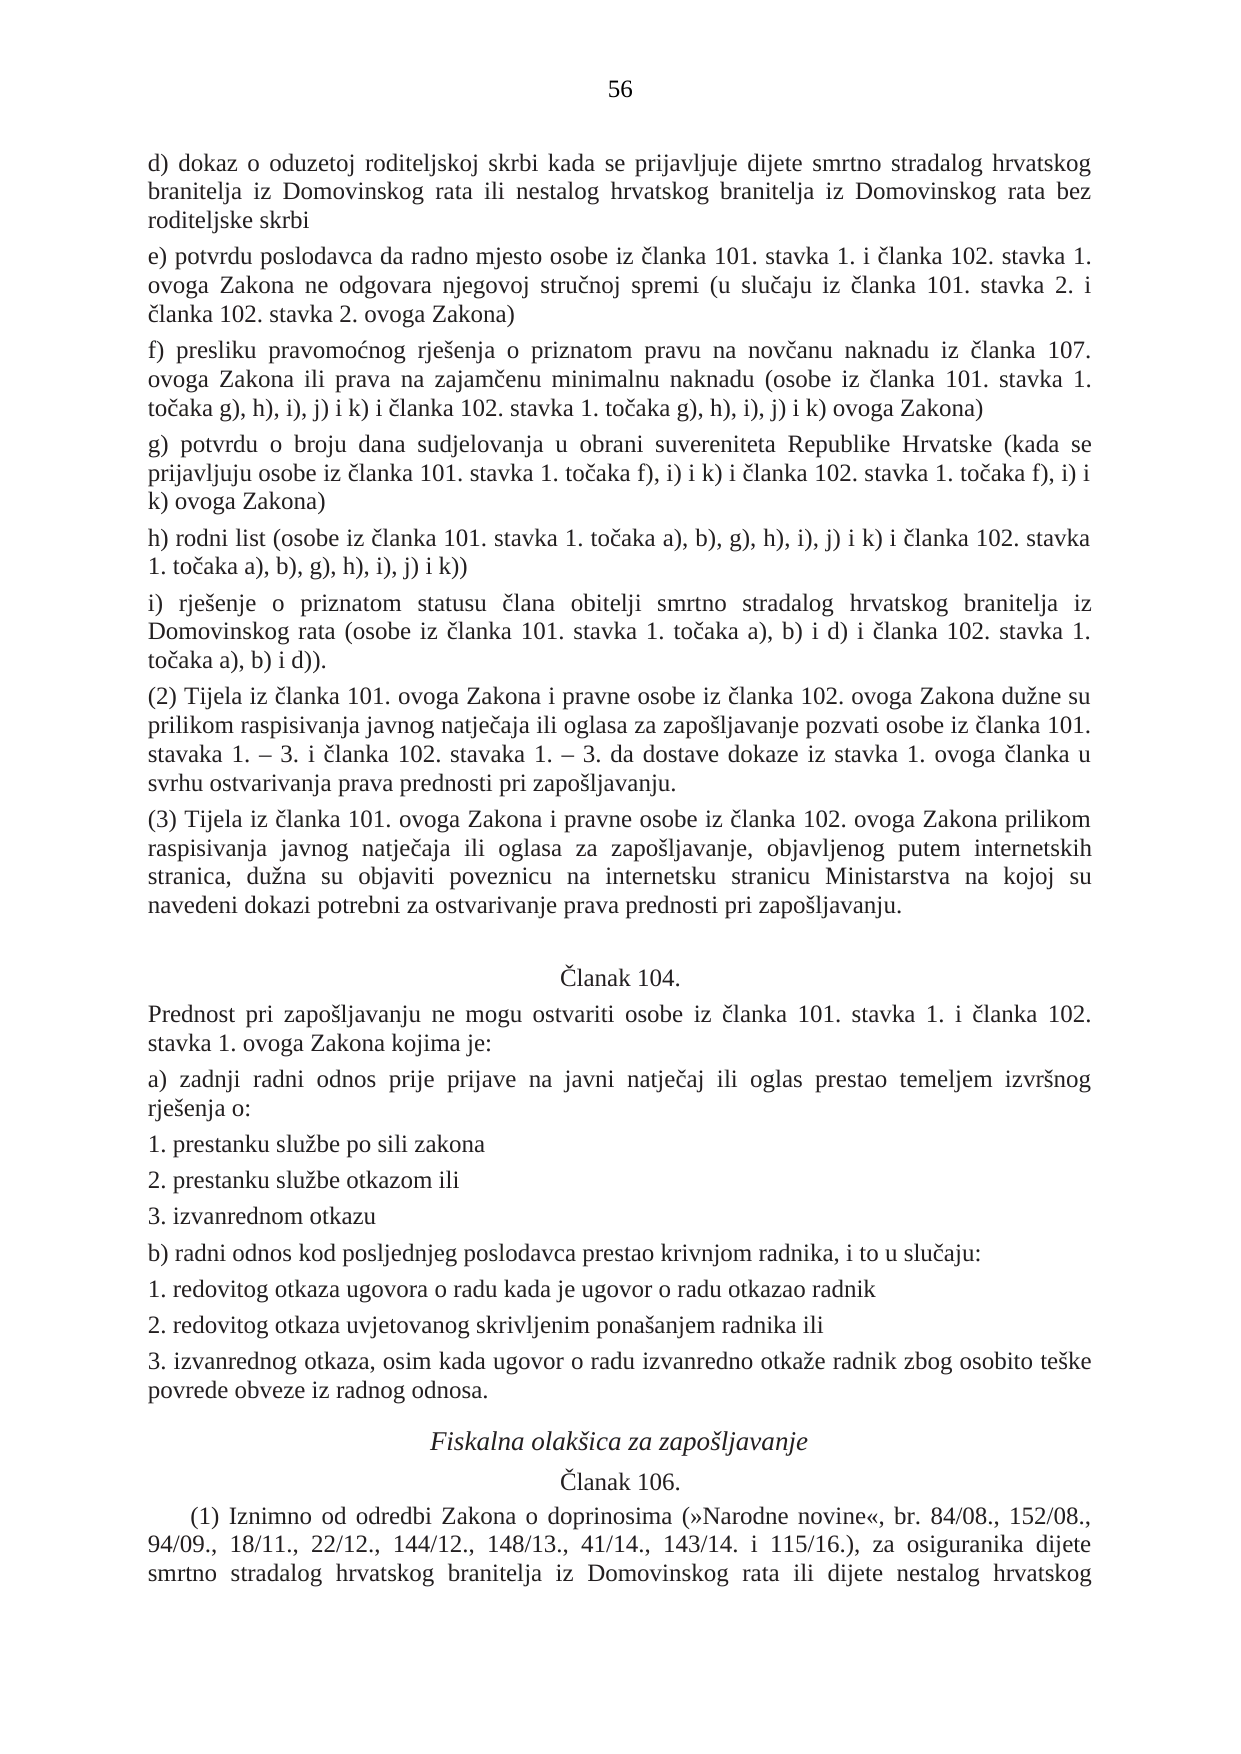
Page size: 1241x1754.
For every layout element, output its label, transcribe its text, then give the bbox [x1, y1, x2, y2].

text 1. redovitog otkaza ugovora o radu kada je ugovor o radu otkazao radnik [148, 1274, 1093, 1303]
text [148, 1501, 1093, 1587]
text d) dokaz o oduzetoj roditeljskoj skrbi kada se prijavljuje dijete smrtno stradalog hrvatskog branitelja iz Domovinskog rata ili nestalog hrvatskog branitelja iz Domovinskog rata bez roditeljske skrbi [148, 148, 1093, 234]
text (3) Tijela iz članka 101. ovoga Zakona i pravne osobe iz članka 102. ovoga Zakona prilikom raspisivanja javnog natječaja ili oglasa za zapošljavanje, objavljenog putem internetskih stranica, dužna su objaviti poveznicu na internetsku stranicu Ministarstva na kojoj su navedeni dokazi potrebni za ostvarivanje prava prednosti pri zapošljavanju. [148, 804, 1093, 919]
text (2) Tijela iz članka 101. ovoga Zakona i pravne osobe iz članka 102. ovoga Zakona dužne su prilikom raspisivanja javnog natječaja ili oglasa za zapošljavanje pozvati osobe iz članka 101. stavaka 1. ‒ 3. i članka 102. stavaka 1. ‒ 3. da dostave dokaze iz stavka 1. ovoga članka u svrhu ostvarivanja prava prednosti pri zapošljavanju. [148, 681, 1093, 796]
text a) zadnji radni odnos prije prijave na javni natječaj ili oglas prestao temeljem izvršnog rješenja o: [148, 1064, 1093, 1121]
text h) rodni list (osobe iz članka 101. stavka 1. točaka a), b), g), h), i), j) i k) i članka 102. stavka 1. točaka a), b), g), h), i), j) i k)) [148, 523, 1093, 580]
text 2. prestanku službe otkazom ili [148, 1165, 1093, 1194]
text Fiskalna olakšica za zapošljavanje [148, 1425, 1093, 1456]
text Članak 106. [148, 1467, 1093, 1496]
text Prednost pri zapošljavanju ne mogu ostvariti osobe iz članka 101. stavka 1. i članka 102. stavka 1. ovoga Zakona kojima je: [148, 999, 1093, 1056]
text g) potvrdu o broju dana sudjelovanja u obrani suvereniteta Republike Hrvatske (kada se prijavljuju osobe iz članka 101. stavka 1. točaka f), i) i k) i članka 102. stavka 1. točaka f), i) i k) ovoga Zakona) [148, 429, 1093, 515]
text 1. prestanku službe po sili zakona [148, 1129, 1093, 1158]
text 3. izvanrednog otkaza, osim kada ugovor o radu izvanredno otkaže radnik zbog osobito teške povrede obveze iz radnog odnosa. [148, 1346, 1093, 1404]
text 3. izvanrednom otkazu [148, 1201, 1093, 1230]
text f) presliku pravomoćnog rješenja o priznatom pravu na novčanu naknadu iz članka 107. ovoga Zakona ili prava na zajamčenu minimalnu naknadu (osobe iz članka 101. stavka 1. točaka g), h), i), j) i k) i članka 102. stavka 1. točaka g), h), i), j) i k) ovoga Zakona) [148, 335, 1093, 421]
text i) rješenje o priznatom statusu člana obitelji smrtno stradalog hrvatskog branitelja iz Domovinskog rata (osobe iz članka 101. stavka 1. točaka a), b) i d) i članka 102. stavka 1. točaka a), b) i d)). [148, 588, 1093, 674]
text Članak 104. [148, 963, 1093, 991]
text 2. redovitog otkaza uvjetovanog skrivljenim ponašanjem radnika ili [148, 1310, 1093, 1339]
text b) radni odnos kod posljednjeg poslodavca prestao krivnjom radnika, i to u slučaju: [148, 1238, 1093, 1266]
text e) potvrdu poslodavca da radno mjesto osobe iz članka 101. stavka 1. i članka 102. stavka 1. ovoga Zakona ne odgovara njegovoj stručnoj spremi (u slučaju iz članka 101. stavka 2. i članka 102. stavka 2. ovoga Zakona) [148, 241, 1093, 328]
